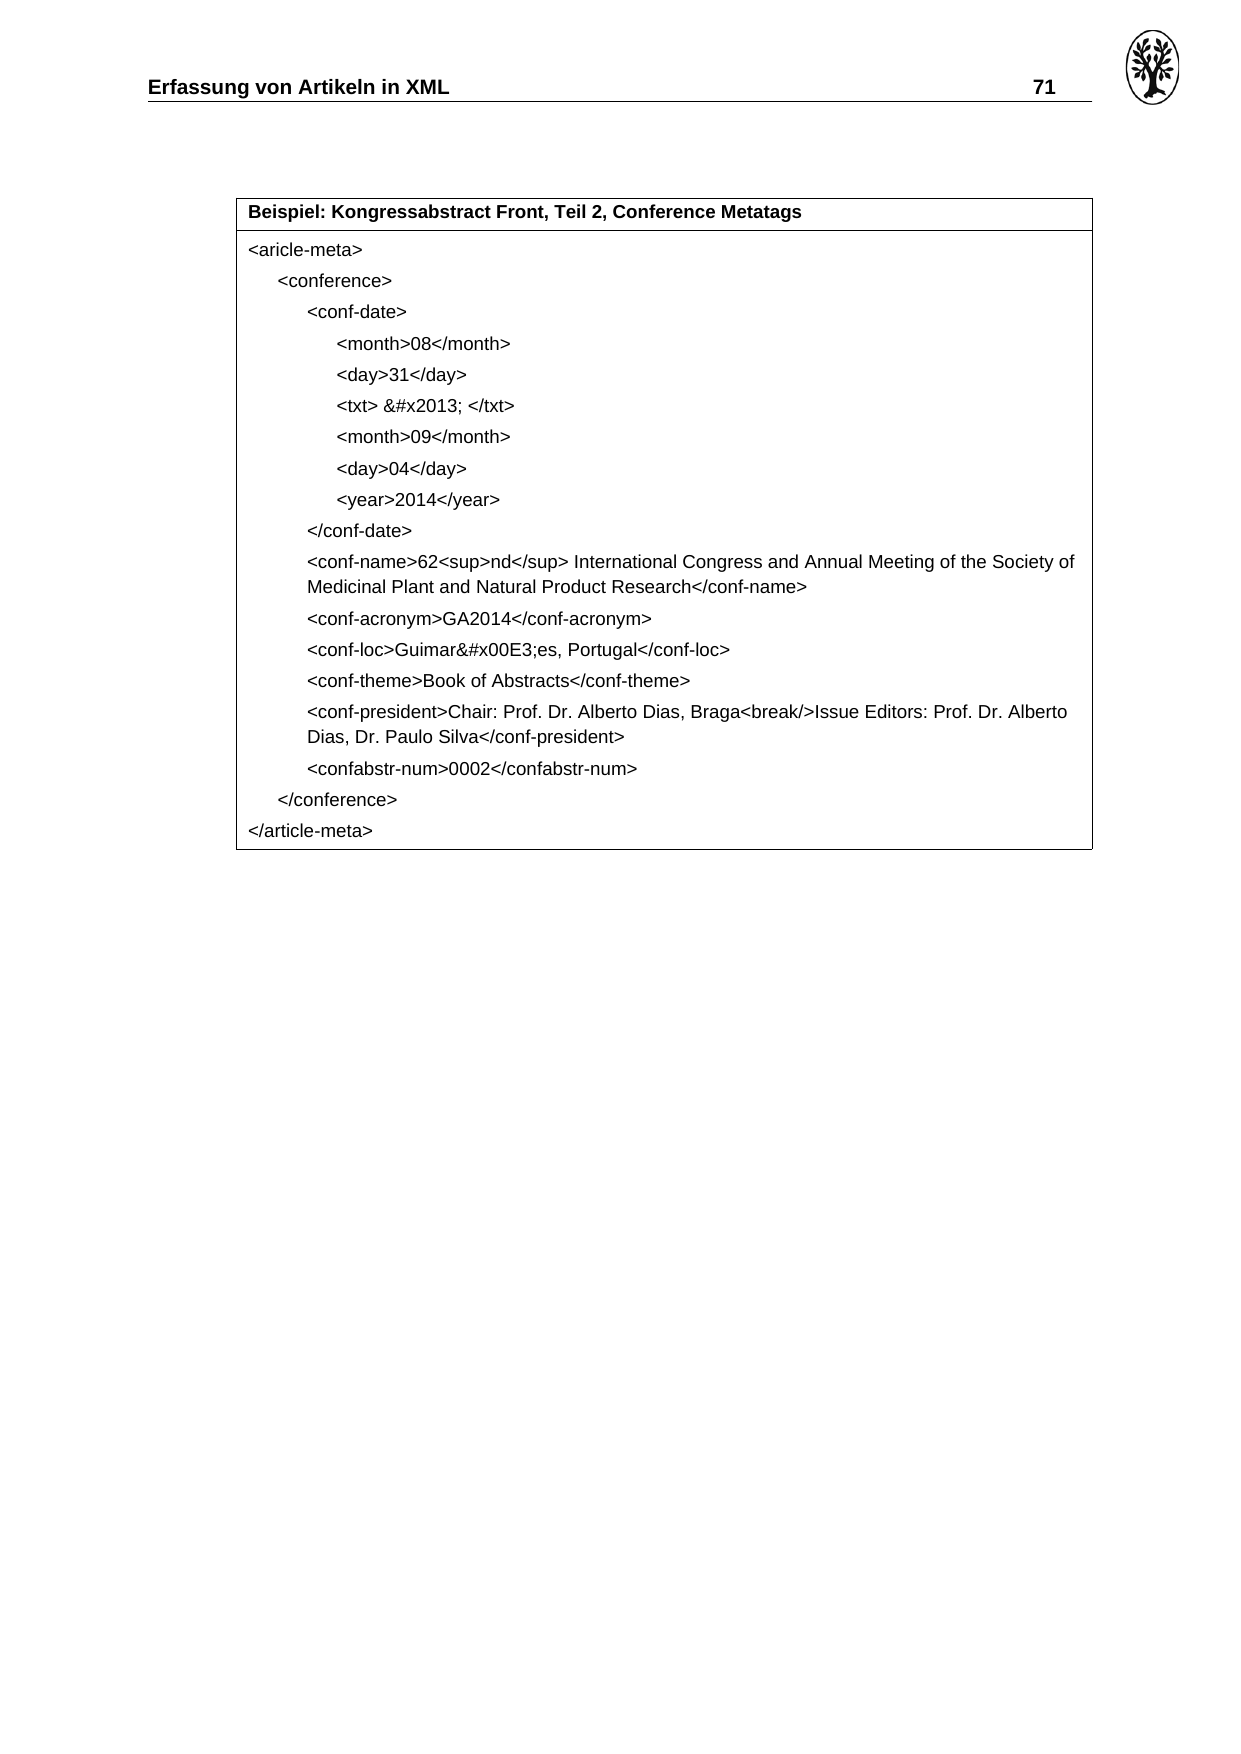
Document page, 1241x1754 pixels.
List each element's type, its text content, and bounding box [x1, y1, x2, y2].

picture [1125, 30, 1180, 105]
table_header Beispiel: Kongressabstract Front, Teil 2, Conference Metatags [237, 199, 1092, 229]
table_cell <aricle-meta> <conference> <conf-date> <month>08</month> <day>31</day> <txt> &#x2013; </txt> <month>09</month> <day>04</day> <year>2014</year> </conf-date> <conf-name>62<sup>nd</sup> International Congress and Annual Meeting of the Society of Medicinal Plant and Natural Product Research</conf-name> <conf-acronym>GA2014</conf-acronym> <conf-loc>Guimar&#x00E3;es, Portugal</conf-loc> <conf-theme>Book of Abstracts</conf-theme> <conf-president>Chair: Prof. Dr. Alberto Dias, Braga<break/>Issue Editors: Prof. Dr. Alberto Dias, Dr. Paulo Silva</conf-president> <confabstr-num>0002</confabstr-num> </conference> </article-meta> [237, 231, 1092, 849]
